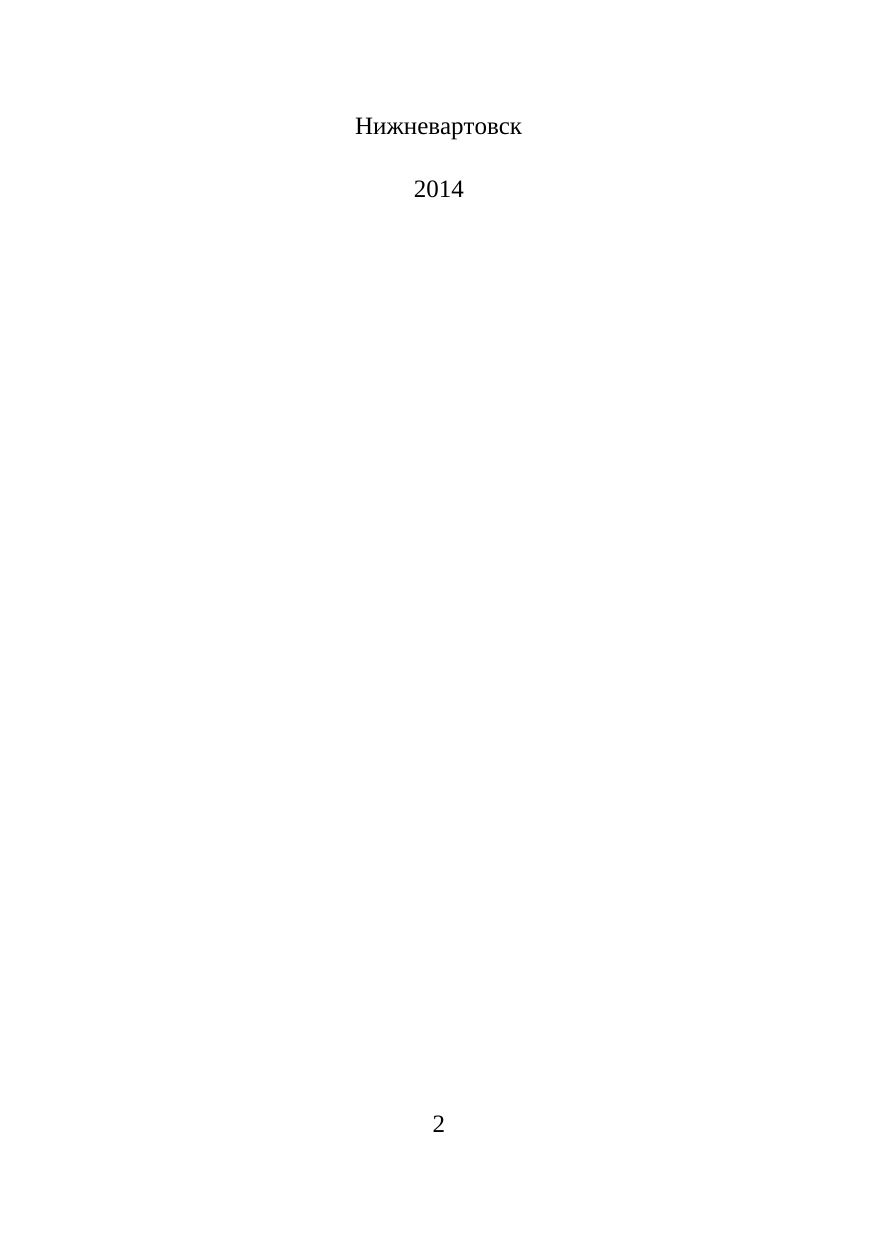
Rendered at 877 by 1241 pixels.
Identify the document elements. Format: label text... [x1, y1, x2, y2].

text Нижневартовск [71, 111, 806, 139]
text 2014 [71, 174, 806, 202]
